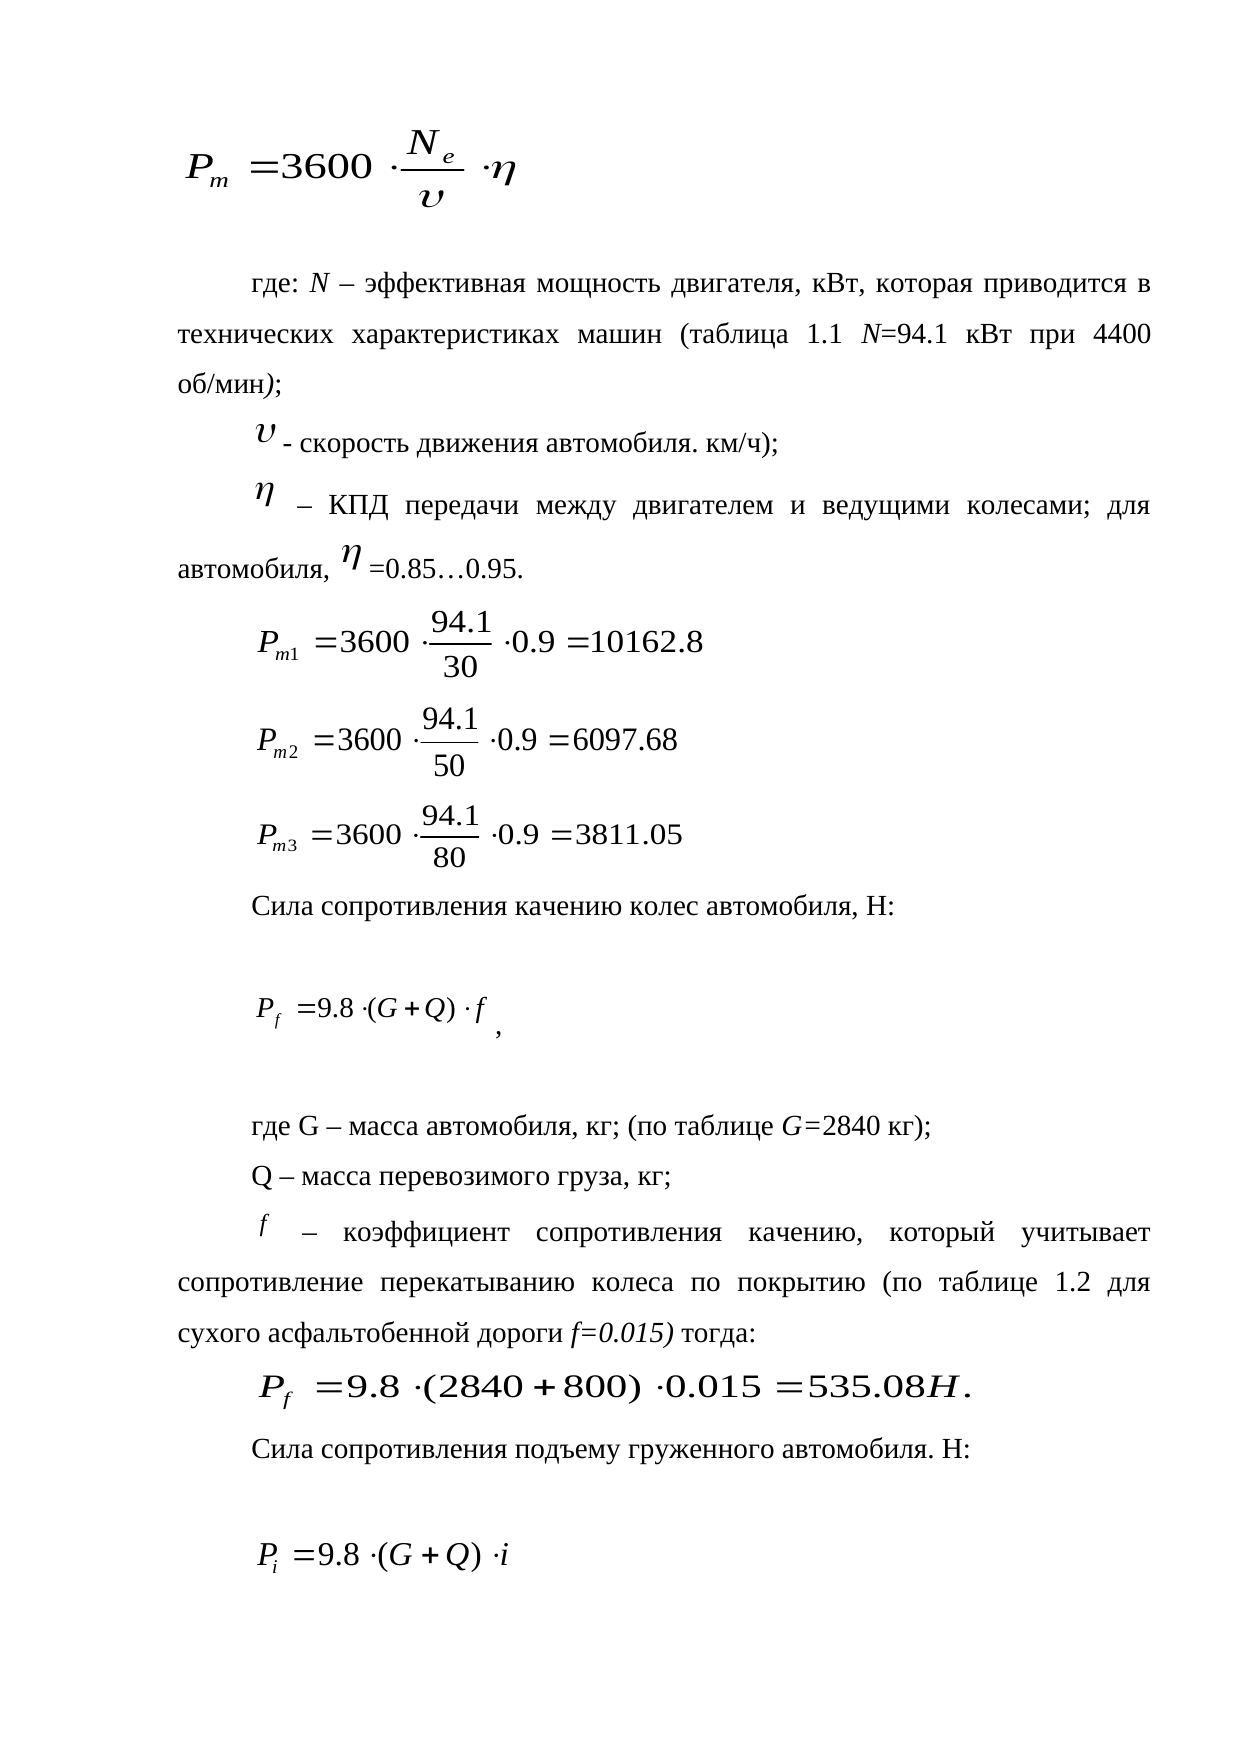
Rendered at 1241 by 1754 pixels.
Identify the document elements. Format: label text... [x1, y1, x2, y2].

text - скорость движения автомобиля. км/ч); [177, 416, 1152, 459]
text где: N – эффективная мощность двигателя, кВт, которая приводится в технических характеристиках машин (таблица 1.1 N=94.1 кВт при 4400 об/мин); [177, 265, 1152, 399]
text Q – масса перевозимого груза, кг; [177, 1158, 1152, 1192]
text – коэффициент сопротивления качению, который учитывает сопротивление перекатыванию колеса по покрытию (по таблице 1.2 для сухого асфальтобенной дороги f=0.015) тогда: [177, 1208, 1152, 1348]
text Сила сопротивления подъему груженного автомобиля. Н: [177, 1431, 1152, 1465]
text где G – масса автомобиля, кг; (по таблице G=2840 кг); [177, 1108, 1152, 1141]
text , [177, 989, 1152, 1041]
text – КПД передачи между двигателем и ведущими колесами; для автомобиля, =0.85…0.95. [177, 475, 1152, 584]
text Сила сопротивления качению колес автомобиля, Н: [177, 888, 1152, 922]
